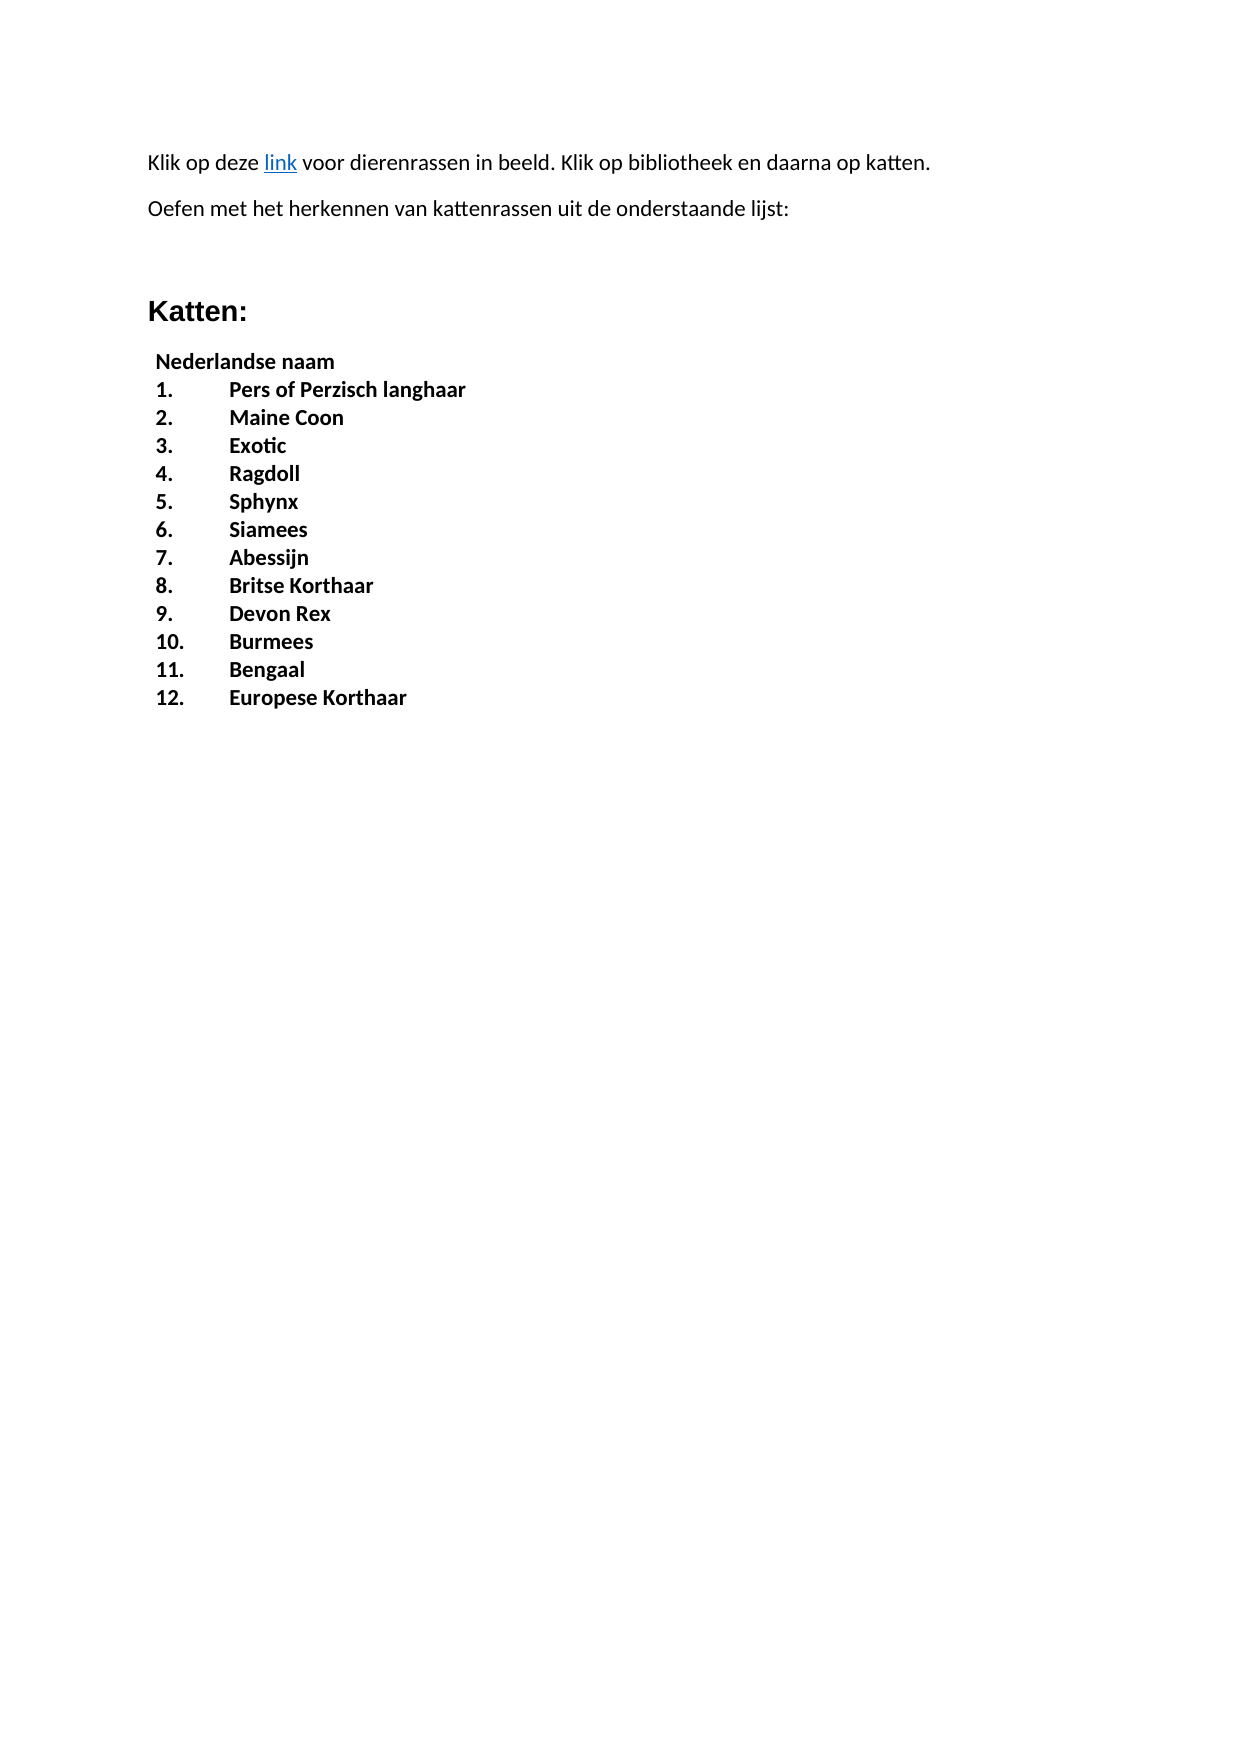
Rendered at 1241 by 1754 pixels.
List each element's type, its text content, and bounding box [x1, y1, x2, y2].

table_cell Bengaal [144, 655, 676, 683]
text Oefen met het herkennen van kattenrassen uit de onderstaande lijst: [148, 194, 1093, 222]
table_cell Siamees [144, 515, 676, 543]
table_header Nederlandse naam [144, 347, 676, 375]
table_cell Exotic [144, 431, 676, 459]
text Klik op deze link voor dierenrassen in beeld. Klik op bibliotheek en daarna op katten. [148, 148, 1093, 176]
table_cell Europese Korthaar [144, 683, 676, 711]
table_cell Sphynx [144, 487, 676, 515]
table_cell Pers of Perzisch langhaar [144, 375, 676, 403]
table_cell Maine Coon [144, 403, 676, 431]
table_cell Burmees [144, 627, 676, 655]
table_cell Britse Korthaar [144, 571, 676, 599]
table_cell Devon Rex [144, 599, 676, 627]
text Katten: [148, 294, 1093, 328]
table_cell Abessijn [144, 543, 676, 571]
table_cell Ragdoll [144, 459, 676, 487]
